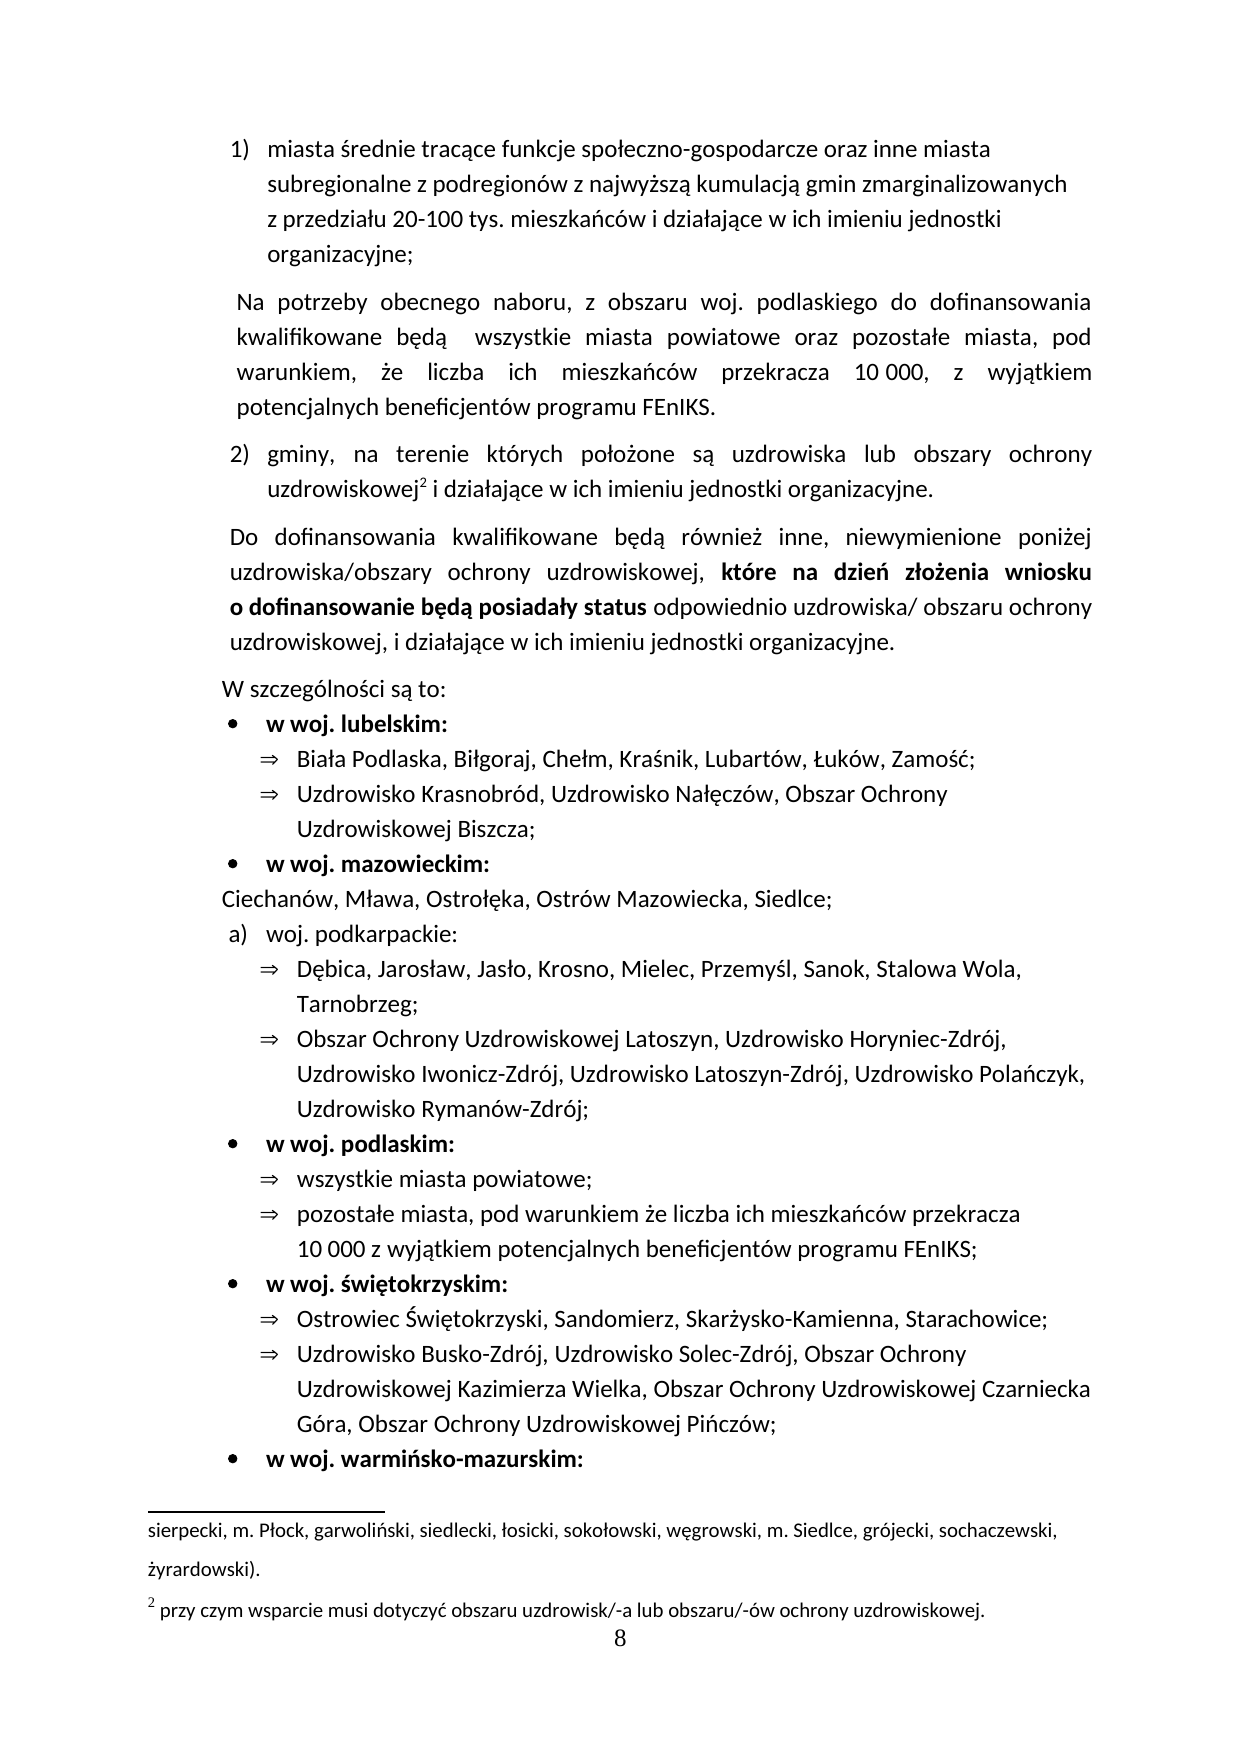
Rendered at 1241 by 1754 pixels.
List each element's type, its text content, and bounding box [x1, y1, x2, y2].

list w woj. podlaskim: [228, 1128, 1092, 1159]
list pozostałe miasta, pod warunkiem że liczba ich mieszkańców przekracza 10 000 z wyjątkiem potencjalnych beneficjentów programu FEnIKS; [259, 1198, 1092, 1264]
list Dębica, Jarosław, Jasło, Krosno, Mielec, Przemyśl, Sanok, Stalowa Wola, Tarnobrzeg; [259, 953, 1092, 1019]
list W szczególności są to: [222, 673, 1092, 704]
list w woj. lubelskim: [228, 708, 1092, 739]
list wszystkie miasta powiatowe; [259, 1163, 1092, 1194]
list gminy, na terenie których położone są uzdrowiska lub obszary ochrony uzdrowiskowej i działające w ich imieniu jednostki organizacyjne. [229, 438, 1092, 504]
list woj. podkarpackie: [228, 918, 1092, 949]
list w woj. warmińsko-mazurskim: [228, 1443, 1092, 1474]
list Obszar Ochrony Uzdrowiskowej Latoszyn, Uzdrowisko Horyniec-Zdrój, Uzdrowisko Iwonicz-Zdrój, Uzdrowisko Latoszyn-Zdrój, Uzdrowisko Polańczyk, Uzdrowisko Rymanów-Zdrój; [259, 1023, 1092, 1124]
list Ostrowiec Świętokrzyski, Sandomierz, Skarżysko-Kamienna, Starachowice; [259, 1303, 1092, 1334]
list w woj. świętokrzyskim: [228, 1268, 1092, 1299]
list Ciechanów, Mława, Ostrołęka, Ostrów Mazowiecka, Siedlce; [222, 883, 1092, 914]
text Na potrzeby obecnego naboru, z obszaru woj. podlaskiego do dofinansowania kwalifikowane będą wszystkie miasta powiatowe oraz pozostałe miasta, pod warunkiem, że liczba ich mieszkańców przekracza 10 000, z wyjątkiem potencjalnych beneficjentów programu FEnIKS. [236, 286, 1092, 421]
list Uzdrowisko Krasnobród, Uzdrowisko Nałęczów, Obszar Ochrony Uzdrowiskowej Biszcza; [259, 778, 1092, 844]
text Do dofinansowania kwalifikowane będą również inne, niewymienione poniżej uzdrowiska/obszary ochrony uzdrowiskowej, które na dzień złożenia wniosku o dofinansowanie będą posiadały status odpowiednio uzdrowiska/ obszaru ochrony uzdrowiskowej, i działające w ich imieniu jednostki organizacyjne. [229, 521, 1092, 656]
list w woj. mazowieckim: [228, 848, 1092, 879]
list miasta średnie tracące funkcje społeczno-gospodarcze oraz inne miasta subregionalne z podregionów z najwyższą kumulacją gmin zmarginalizowanych z przedziału 20-100 tys. mieszkańców i działające w ich imieniu jednostki organizacyjne; [229, 133, 1092, 269]
list Biała Podlaska, Biłgoraj, Chełm, Kraśnik, Lubartów, Łuków, Zamość; [259, 743, 1092, 774]
list Uzdrowisko Busko-Zdrój, Uzdrowisko Solec-Zdrój, Obszar Ochrony Uzdrowiskowej Kazimierza Wielka, Obszar Ochrony Uzdrowiskowej Czarniecka Góra, Obszar Ochrony Uzdrowiskowej Pińczów; [259, 1338, 1092, 1439]
